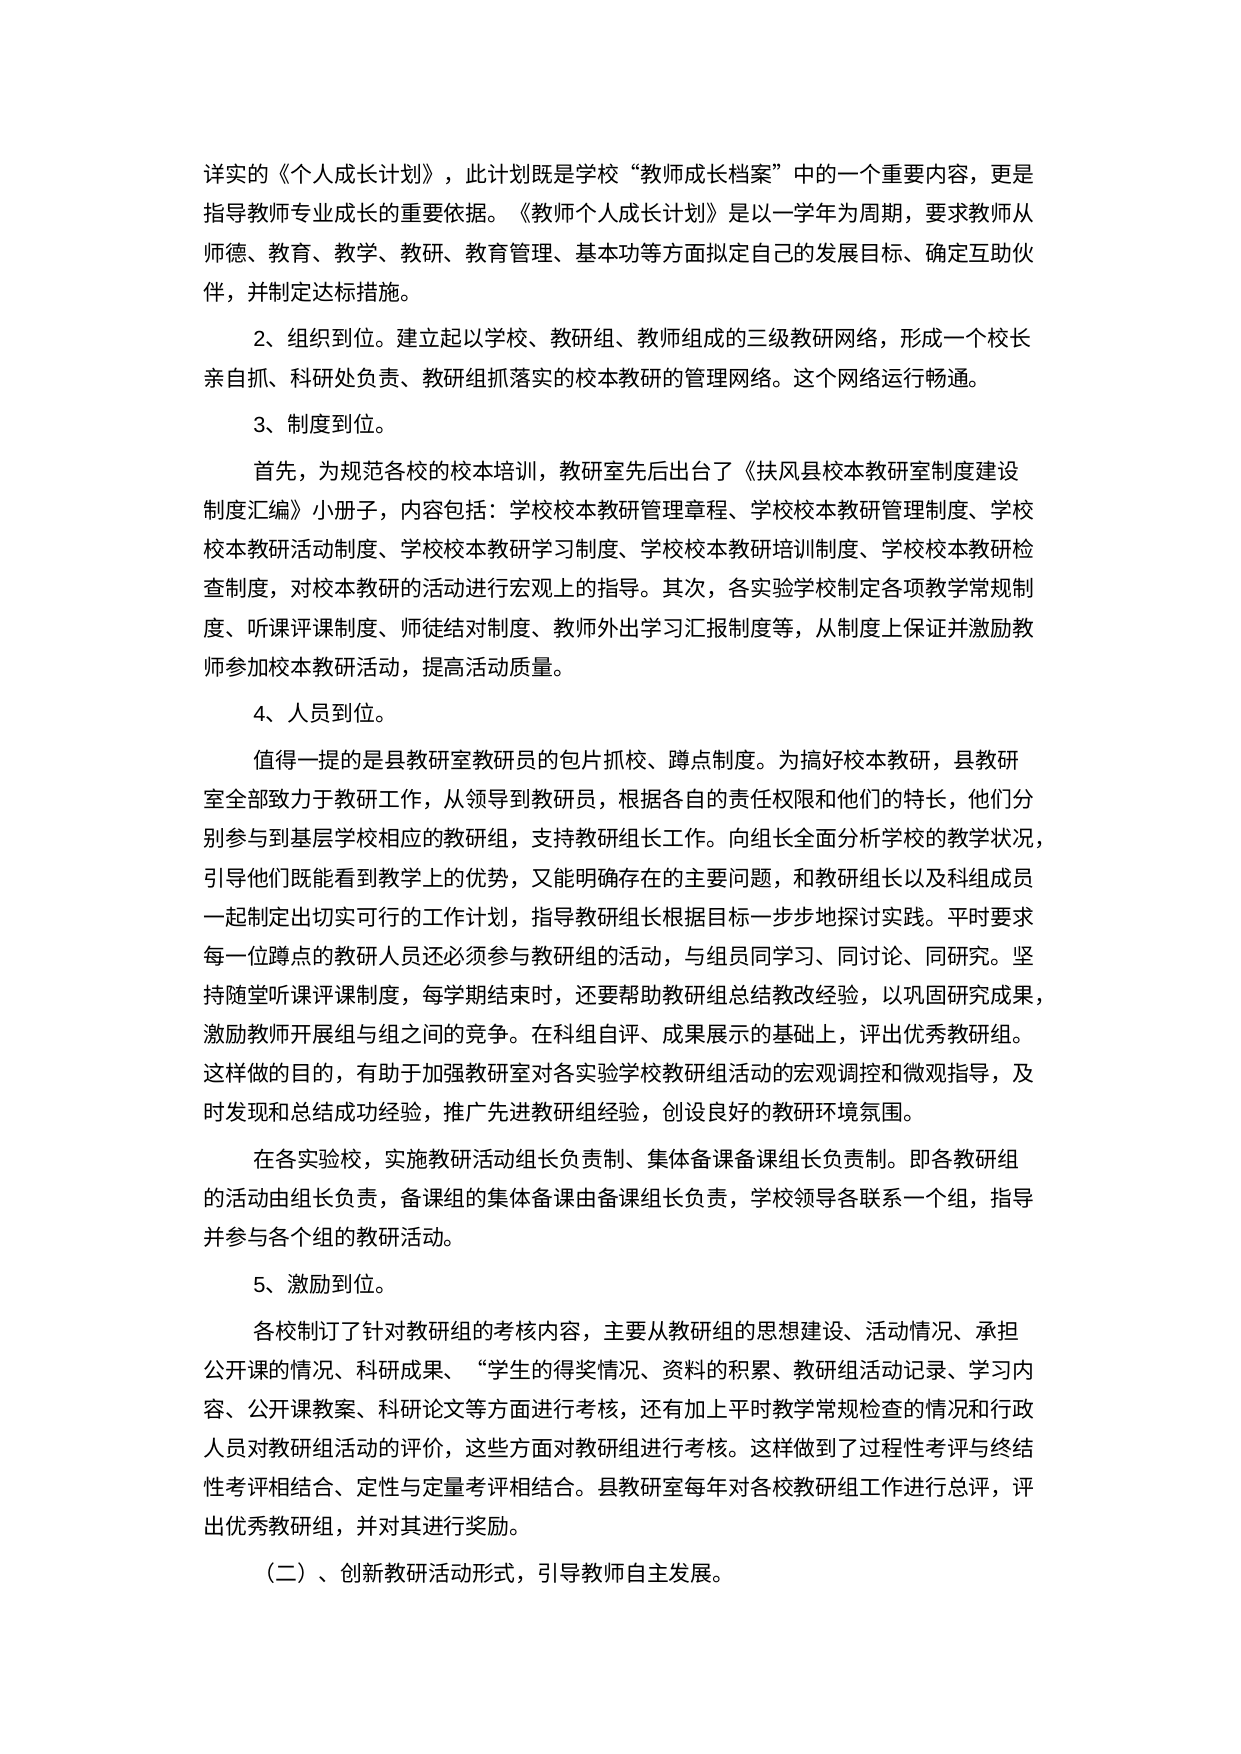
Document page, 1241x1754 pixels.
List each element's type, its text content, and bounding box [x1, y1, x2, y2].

text 首先，为规范各校的校本培训，教研室先后出台了《扶风县校本教研室制度建设制度汇编》小册子，内容包括：学校校本教研管理章程、学校校本教研管理制度、学校校本教研活动制度、学校校本教研学习制度、学校校本教研培训制度、学校校本教研检查制度，对校本教研的活动进行宏观上的指导。其次，各实验学校制定各项教学常规制度、听课评课制度、师徒结对制度、教师外出学习汇报制度等，从制度上保证并激励教师参加校本教研活动，提高活动质量。 [203, 447, 1037, 681]
text 4、人员到位。 [203, 689, 1037, 728]
text （二）、创新教研活动形式，引导教师自主发展。 [203, 1548, 1037, 1587]
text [203, 150, 1037, 306]
text 值得一提的是县教研室教研员的包片抓校、蹲点制度。为搞好校本教研，县教研室全部致力于教研工作，从领导到教研员，根据各自的责任权限和他们的特长，他们分别参与到基层学校相应的教研组，支持教研组长工作。向组长全面分析学校的教学状况，引导他们既能看到教学上的优势，又能明确存在的主要问题，和教研组长以及科组成员一起制定出切实可行的工作计划，指导教研组长根据目标一步步地探讨实践。平时要求每一位蹲点的教研人员还必须参与教研组的活动，与组员同学习、同讨论、同研究。坚持随堂听课评课制度，每学期结束时，还要帮助教研组总结教改经验，以巩固研究成果，激励教师开展组与组之间的竞争。在科组自评、成果展示的基础上，评出优秀教研组。这样做的目的，有助于加强教研室对各实验学校教研组活动的宏观调控和微观指导，及时发现和总结成功经验，推广先进教研组经验，创设良好的教研环境氛围。 [203, 736, 1037, 1127]
text 在各实验校，实施教研活动组长负责制、集体备课备课组长负责制。即各教研组的活动由组长负责，备课组的集体备课由备课组长负责，学校领导各联系一个组，指导并参与各个组的教研活动。 [203, 1134, 1037, 1252]
text 各校制订了针对教研组的考核内容，主要从教研组的思想建设、活动情况、承担公开课的情况、科研成果、“学生的得奖情况、资料的积累、教研组活动记录、学习内容、公开课教案、科研论文等方面进行考核，还有加上平时教学常规检查的情况和行政人员对教研组活动的评价，这些方面对教研组进行考核。这样做到了过程性考评与终结性考评相结合、定性与定量考评相结合。县教研室每年对各校教研组工作进行总评，评出优秀教研组，并对其进行奖励。 [203, 1306, 1037, 1541]
text 3、制度到位。 [203, 400, 1037, 439]
text 2、组织到位。建立起以学校、教研组、教师组成的三级教研网络，形成一个校长亲自抓、科研处负责、教研组抓落实的校本教研的管理网络。这个网络运行畅通。 [203, 314, 1037, 392]
text 5、激励到位。 [203, 1259, 1037, 1298]
